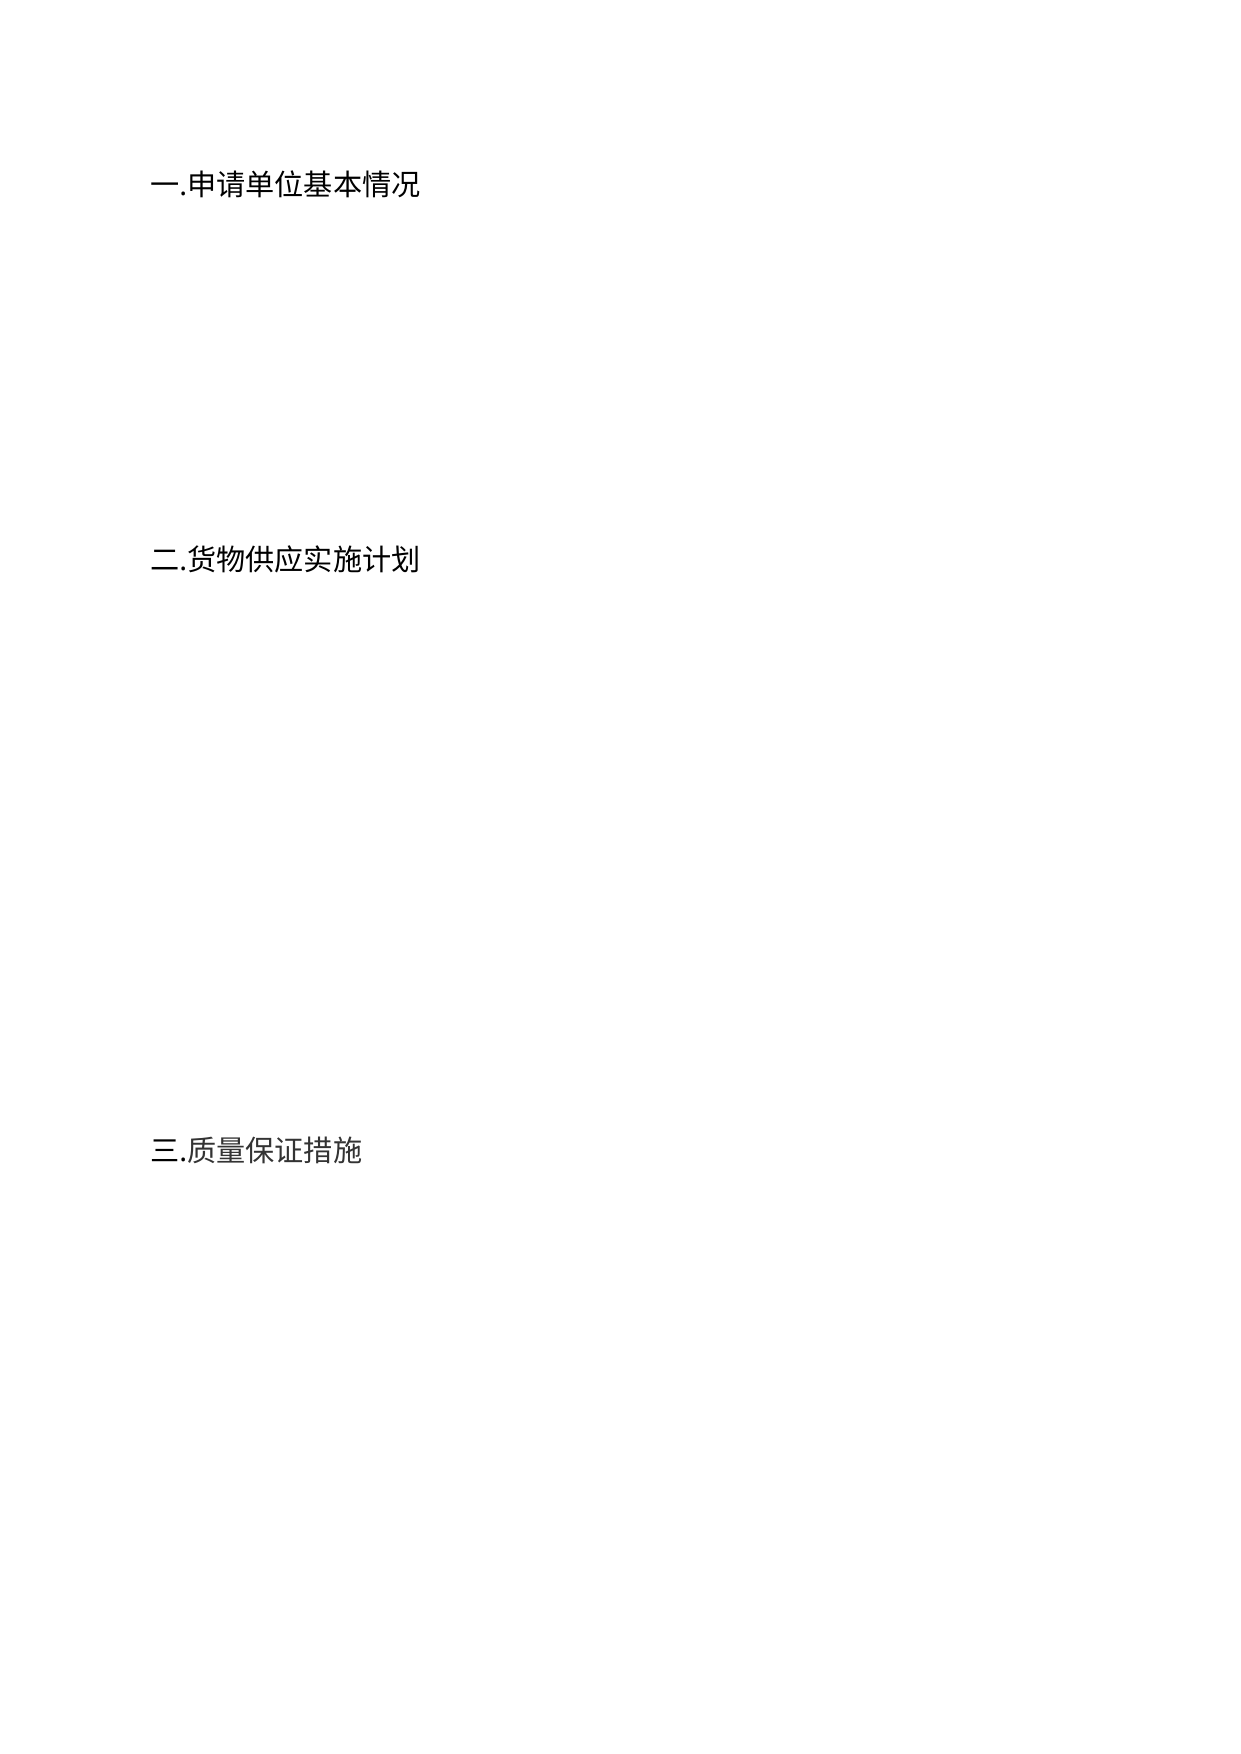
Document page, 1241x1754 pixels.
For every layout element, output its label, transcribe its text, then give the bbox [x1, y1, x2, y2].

text 一.申请单位基本情况 [150, 162, 1218, 204]
text 二.货物供应实施计划 [150, 536, 1090, 578]
text 三.质量保证措施 [150, 1128, 1090, 1170]
